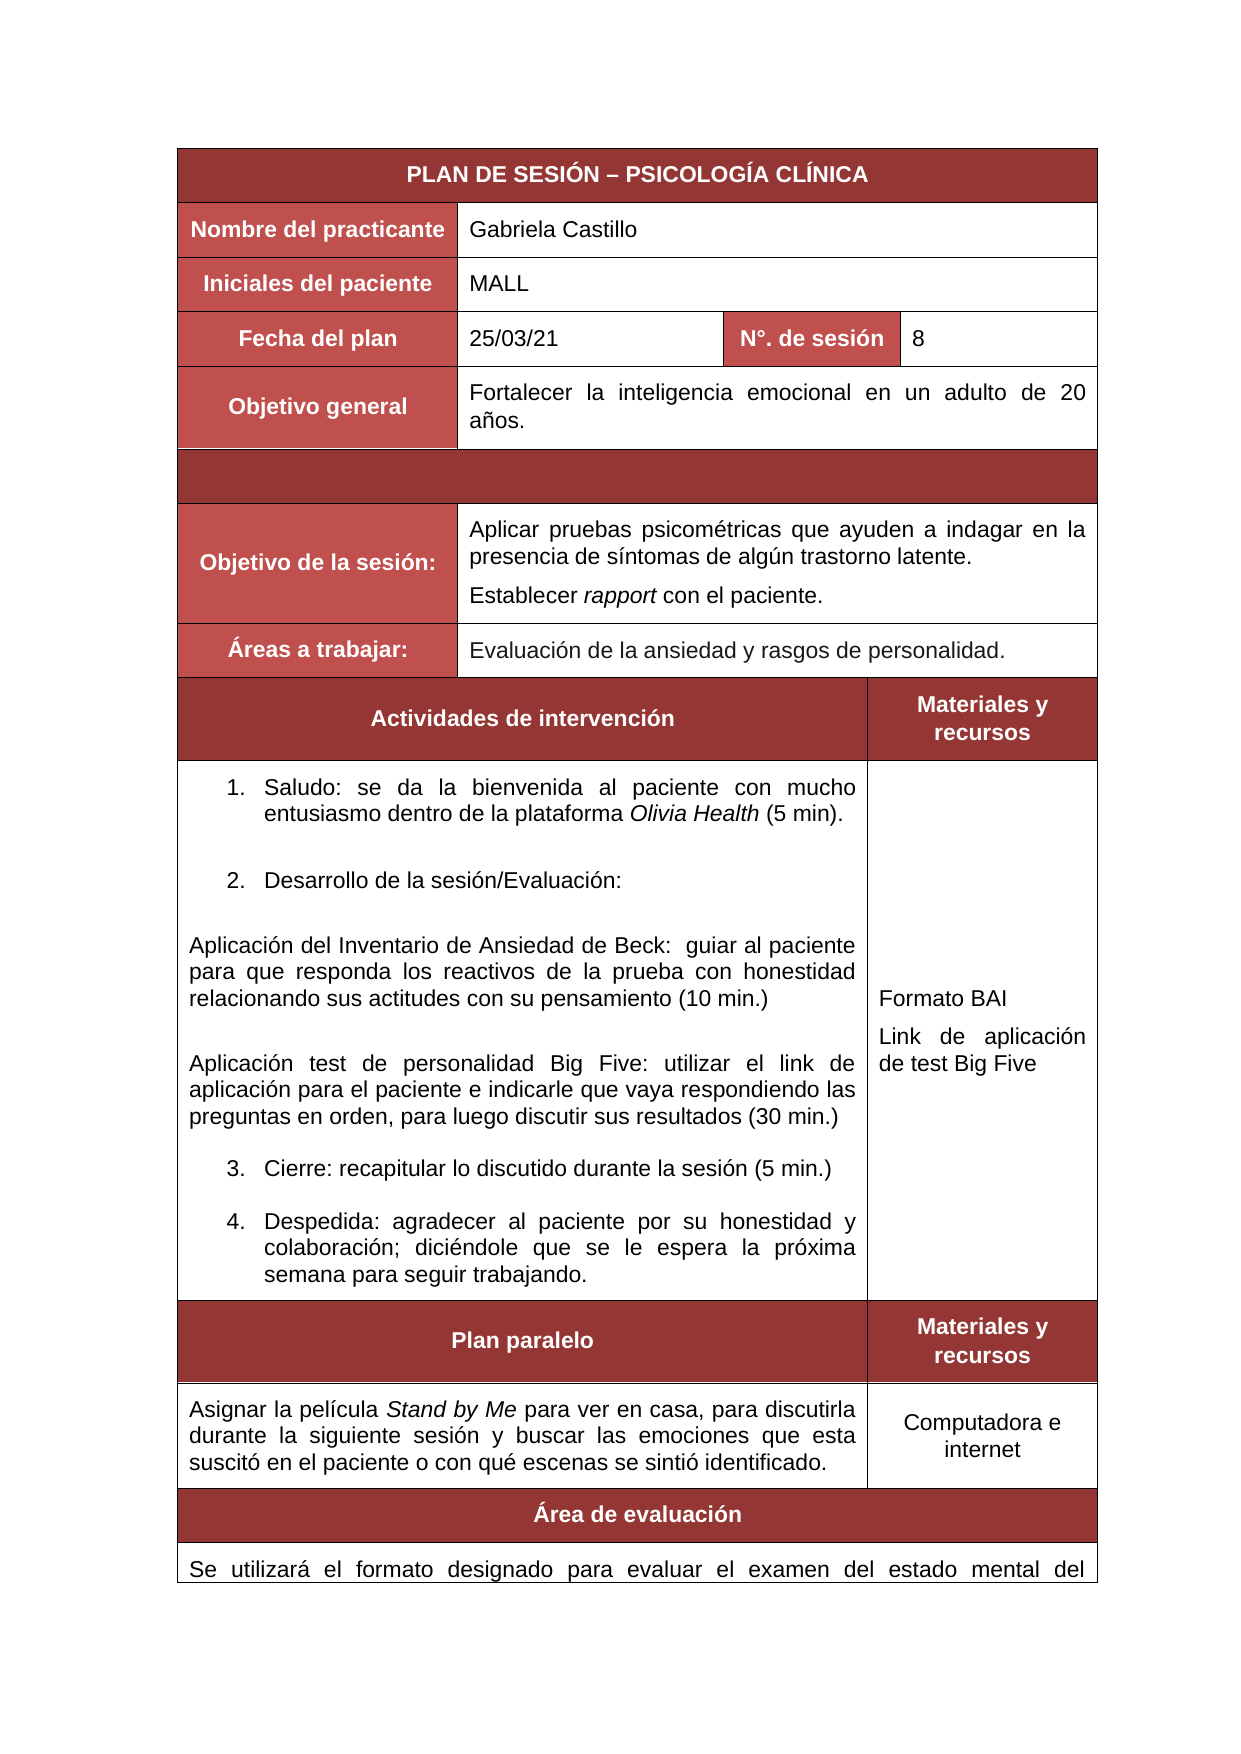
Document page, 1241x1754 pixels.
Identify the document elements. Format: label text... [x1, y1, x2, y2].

table_cell Computadora e internet [868, 1384, 1097, 1488]
table_cell Plan paralelo [178, 1301, 867, 1382]
table_cell Áreas a trabajar: [178, 624, 457, 677]
table_cell Actividades de intervención [178, 678, 867, 760]
table_cell N°. de sesión [724, 312, 900, 366]
table_cell Saludo: se da la bienvenida al paciente con mucho entusiasmo dentro de la plataforma Olivia Health (5 min). Desarrollo de la sesión/Evaluación: Aplicación del Inventario de Ansiedad de Beck: guiar al paciente para que responda los reactivos de la prueba con honestidad relacionando sus actitudes con su pensamiento (10 min.) Aplicación test de personalidad Big Five: utilizar el link de aplicación para el paciente e indicarle que vaya respondiendo las preguntas en orden, para luego discutir sus resultados (30 min.) Cierre: recapitular lo discutido durante la sesión (5 min.) Despedida: agradecer al paciente por su honestidad y colaboración; diciéndole que se le espera la próxima semana para seguir trabajando. [178, 761, 867, 1299]
table_cell Formato BAI Link de aplicación de test Big Five [868, 761, 1097, 1299]
table_cell Materiales y recursos [868, 1301, 1097, 1382]
table_cell Objetivo general [178, 367, 457, 448]
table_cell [178, 1543, 1097, 1582]
table_cell Iniciales del paciente [178, 258, 457, 311]
table_cell MALL [458, 258, 1097, 311]
table_cell Aplicar pruebas psicométricas que ayuden a indagar en la presencia de síntomas de algún trastorno latente. Establecer rapport con el paciente. [458, 504, 1097, 623]
table_cell Nombre del practicante [178, 203, 457, 257]
table_cell Área de evaluación [178, 1489, 1097, 1542]
table_cell Materiales y recursos [868, 678, 1097, 760]
table_cell 8 [901, 312, 1097, 366]
table_cell Fecha del plan [178, 312, 457, 366]
table_cell Objetivo de la sesión: [178, 504, 457, 623]
table_header PLAN DE SESIÓN – PSICOLOGÍA CLÍNICA [178, 149, 1097, 202]
table_cell 25/03/21 [458, 312, 723, 366]
table_cell Evaluación de la ansiedad y rasgos de personalidad. [458, 624, 1097, 677]
table_cell Gabriela Castillo [458, 203, 1097, 257]
table_cell Asignar la película Stand by Me para ver en casa, para discutirla durante la siguiente sesión y buscar las emociones que esta suscitó en el paciente o con qué escenas se sintió identificado. [178, 1384, 867, 1488]
table_cell Fortalecer la inteligencia emocional en un adulto de 20 años. [458, 367, 1097, 448]
table_cell [178, 450, 1097, 503]
